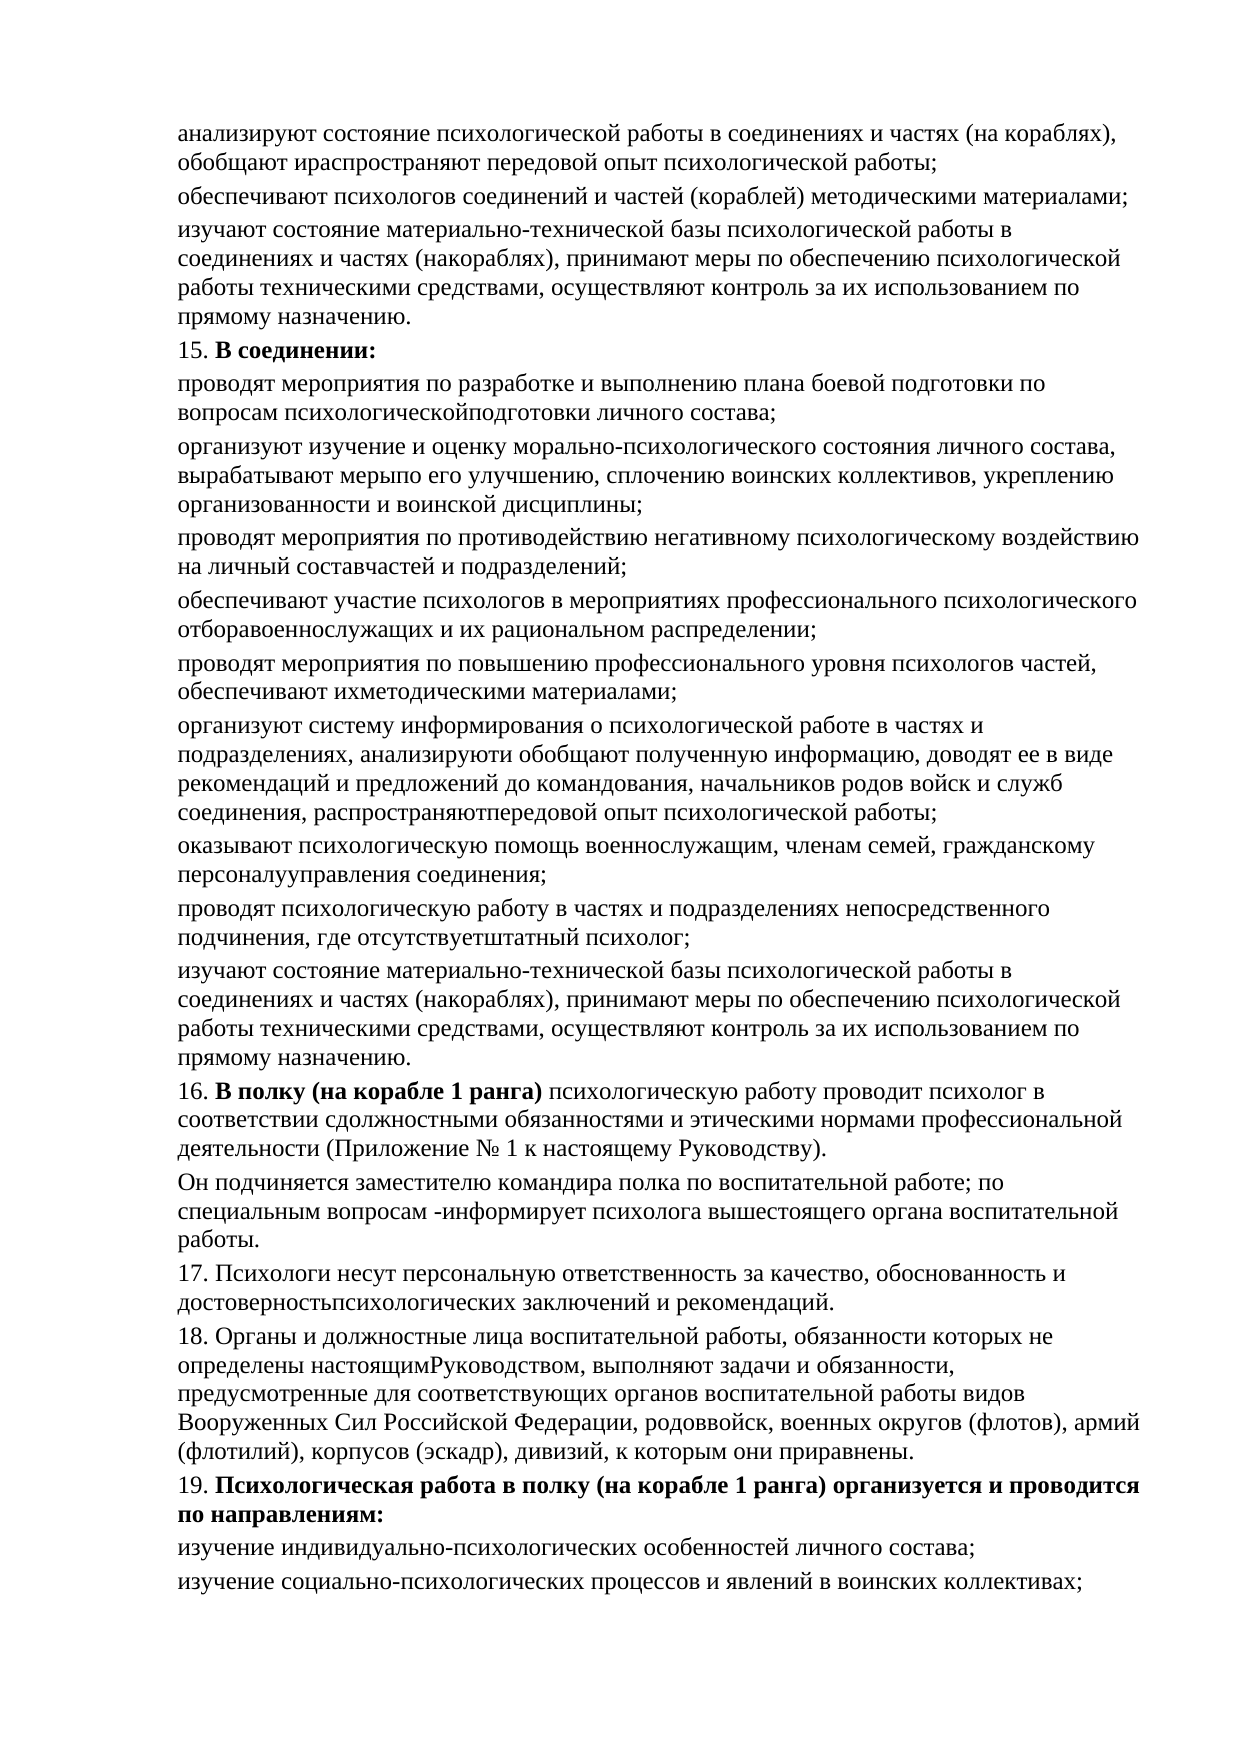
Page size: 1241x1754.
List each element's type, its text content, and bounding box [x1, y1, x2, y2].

text Он подчиняется заместителю командира полка по воспитательной работе; по специальным вопросам -информирует психолога вышестоящего органа воспитательной работы. [177, 1167, 1152, 1253]
text оказывают психологическую помощь военнослужащим, членам семей, гражданскому персоналууправления соединения; [177, 830, 1152, 888]
text проводят мероприятия по противодействию негативному психологическому воздействию на личный составчастей и подразделений; [177, 522, 1152, 580]
text 18. Органы и должностные лица воспитательной работы, обязанности которых не определены настоящимРуководством, выполняют задачи и обязанности, предусмотренные для соответствующих органов воспитательной работы видов Вооруженных Сил Российской Федерации, родоввойск, военных округов (флотов), армий (флотилий), корпусов (эскадр), дивизий, к которым они приравнены. [177, 1321, 1152, 1465]
text 17. Психологи несут персональную ответственность за качество, обоснованность и достоверностьпсихологических заключений и рекомендаций. [177, 1258, 1152, 1316]
text обеспечивают участие психологов в мероприятиях профессионального психологического отборавоеннослужащих и их рациональном распределении; [177, 585, 1152, 643]
text проводят мероприятия по повышению профессионального уровня психологов частей, обеспечивают ихметодическими материалами; [177, 648, 1152, 705]
text изучают состояние материально-технической базы психологической работы в соединениях и частях (накораблях), принимают меры по обеспечению психологической работы техническими средствами, осуществляют контроль за их использованием по прямому назначению. [177, 956, 1152, 1071]
text организуют систему информирования о психологической работе в частях и подразделениях, анализируюти обобщают полученную информацию, доводят ее в виде рекомендаций и предложений до командования, начальников родов войск и служб соединения, распространяютпередовой опыт психологической работы; [177, 710, 1152, 825]
text изучение социально-психологических процессов и явлений в воинских коллективах; [177, 1566, 1152, 1595]
text проводят психологическую работу в частях и подразделениях непосредственного подчинения, где отсутствуетштатный психолог; [177, 893, 1152, 951]
text изучение индивидуально-психологических особенностей личного состава; [177, 1532, 1152, 1561]
text обеспечивают психологов соединений и частей (кораблей) методическими материалами; [177, 181, 1152, 209]
text анализируют состояние психологической работы в соединениях и частях (на кораблях), обобщают ираспространяют передовой опыт психологической работы; [177, 118, 1152, 176]
text проводят мероприятия по разработке и выполнению плана боевой подготовки по вопросам психологическойподготовки личного состава; [177, 368, 1152, 426]
text организуют изучение и оценку морально-психологического состояния личного состава, вырабатывают мерыпо его улучшению, сплочению воинских коллективов, укреплению организованности и воинской дисциплины; [177, 431, 1152, 517]
text 16. В полку (на корабле 1 ранга) психологическую работу проводит психолог в соответствии сдолжностными обязанностями и этическими нормами профессиональной деятельности (Приложение № 1 к настоящему Руководству). [177, 1076, 1152, 1162]
text изучают состояние материально-технической базы психологической работы в соединениях и частях (накораблях), принимают меры по обеспечению психологической работы техническими средствами, осуществляют контроль за их использованием по прямому назначению. [177, 214, 1152, 329]
text 15. В соединении: [177, 335, 1152, 363]
text 19. Психологическая работа в полку (на корабле 1 ранга) организуется и проводится по направлениям: [177, 1470, 1152, 1527]
